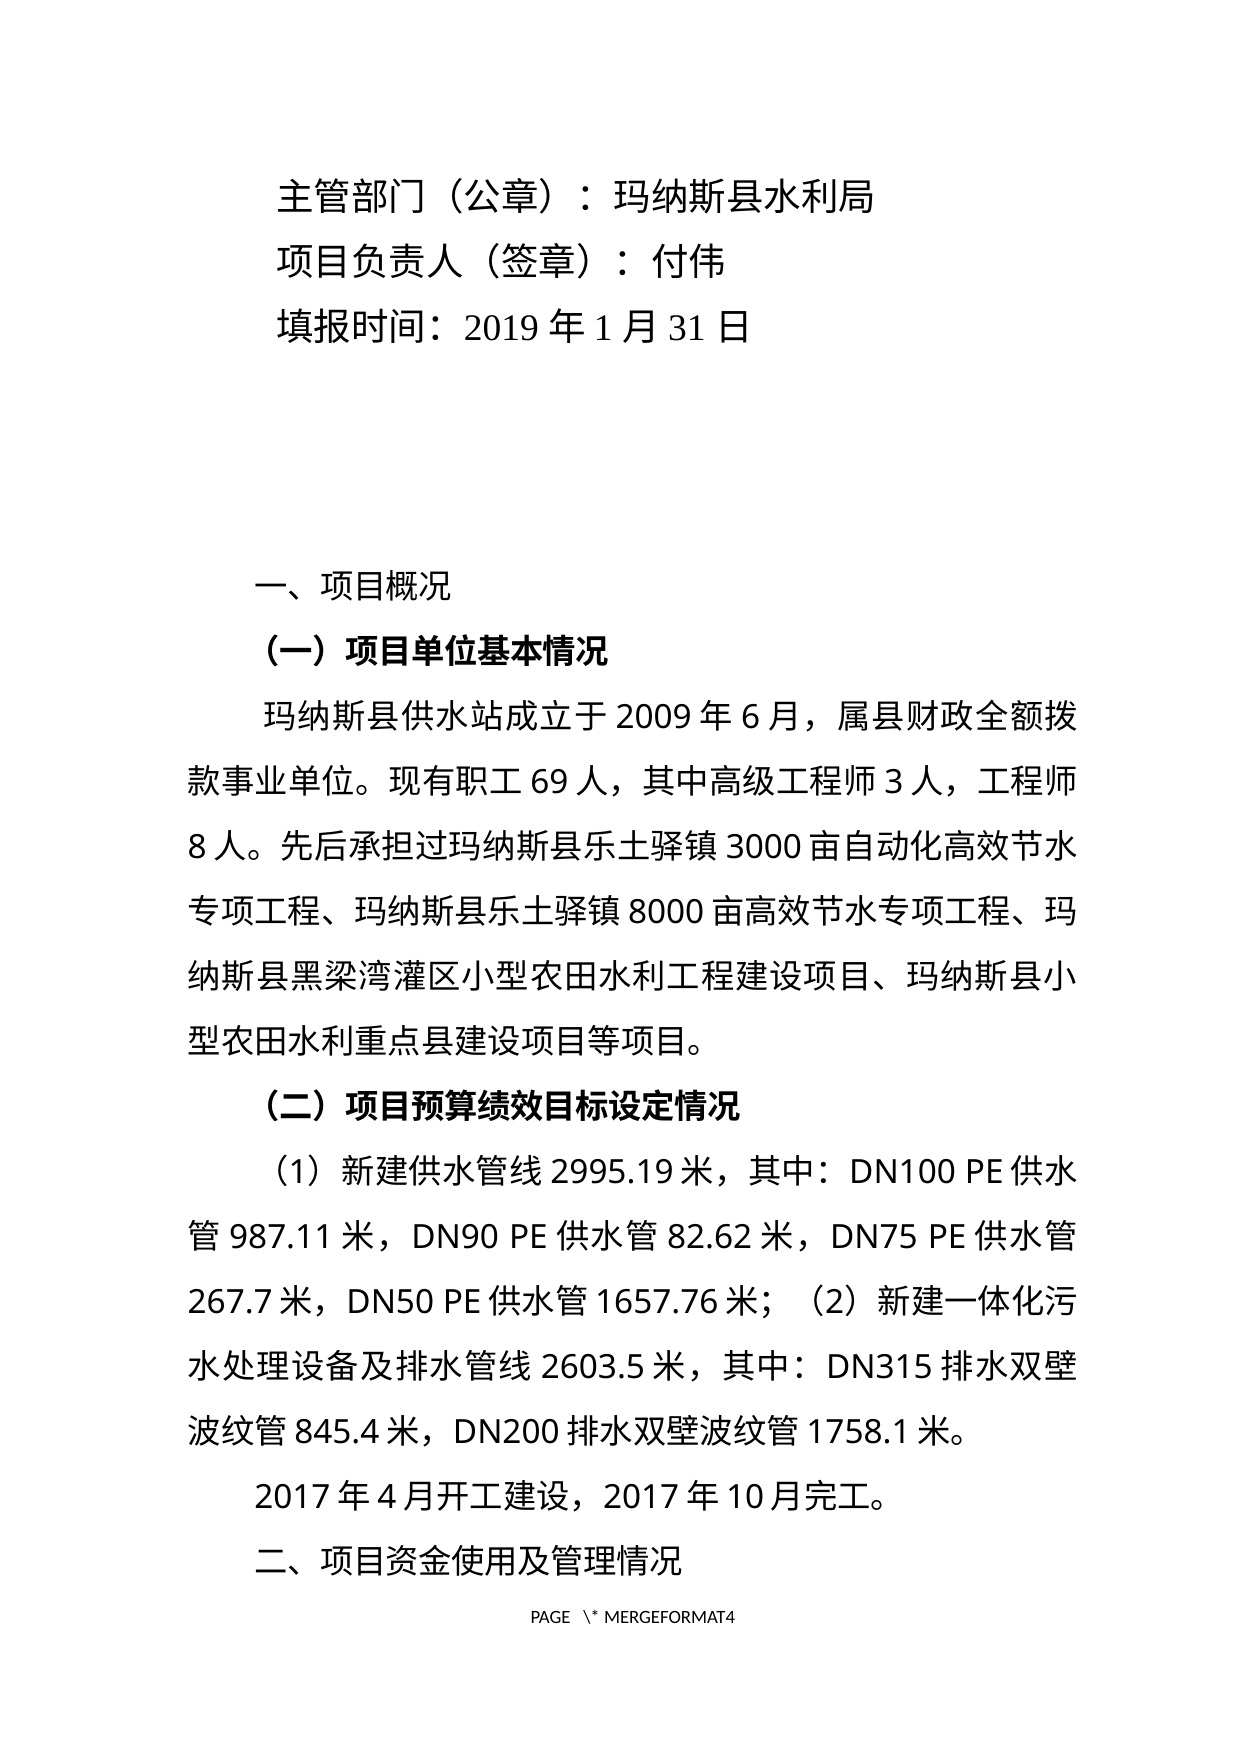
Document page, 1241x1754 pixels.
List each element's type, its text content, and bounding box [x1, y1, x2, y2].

text 一、项目概况 [187, 552, 1078, 617]
text 主管部门（公章）：玛纳斯县水利局 [187, 162, 1078, 227]
text 2017年4月开工建设，2017年10月完工。 [187, 1462, 1078, 1527]
text 玛纳斯县供水站成立于2009年6月，属县财政全额拨款事业单位。现有职工69人，其中高级工程师3人，工程师8人。先后承担过玛纳斯县乐土驿镇3000亩自动化高效节水专项工程、玛纳斯县乐土驿镇8000亩高效节水专项工程、玛纳斯县黑梁湾灌区小型农田水利工程建设项目、玛纳斯县小型农田水利重点县建设项目等项目。 [187, 682, 1078, 1072]
text （1）新建供水管线2995.19米，其中：DN100 PE供水管987.11米，DN90 PE供水管82.62米，DN75 PE供水管267.7米，DN50 PE供水管1657.76米；（2）新建一体化污水处理设备及排水管线2603.5米，其中：DN315排水双壁波纹管845.4米，DN200排水双壁波纹管1758.1米。 [187, 1137, 1078, 1462]
text （二）项目预算绩效目标设定情况 [187, 1072, 1078, 1137]
text 二、项目资金使用及管理情况 [187, 1527, 1078, 1592]
text 项目负责人（签章）：付伟 [187, 227, 1078, 292]
text （一）项目单位基本情况 [187, 617, 1078, 682]
text 填报时间：2019 年 1 月 31 日 [187, 292, 1078, 357]
